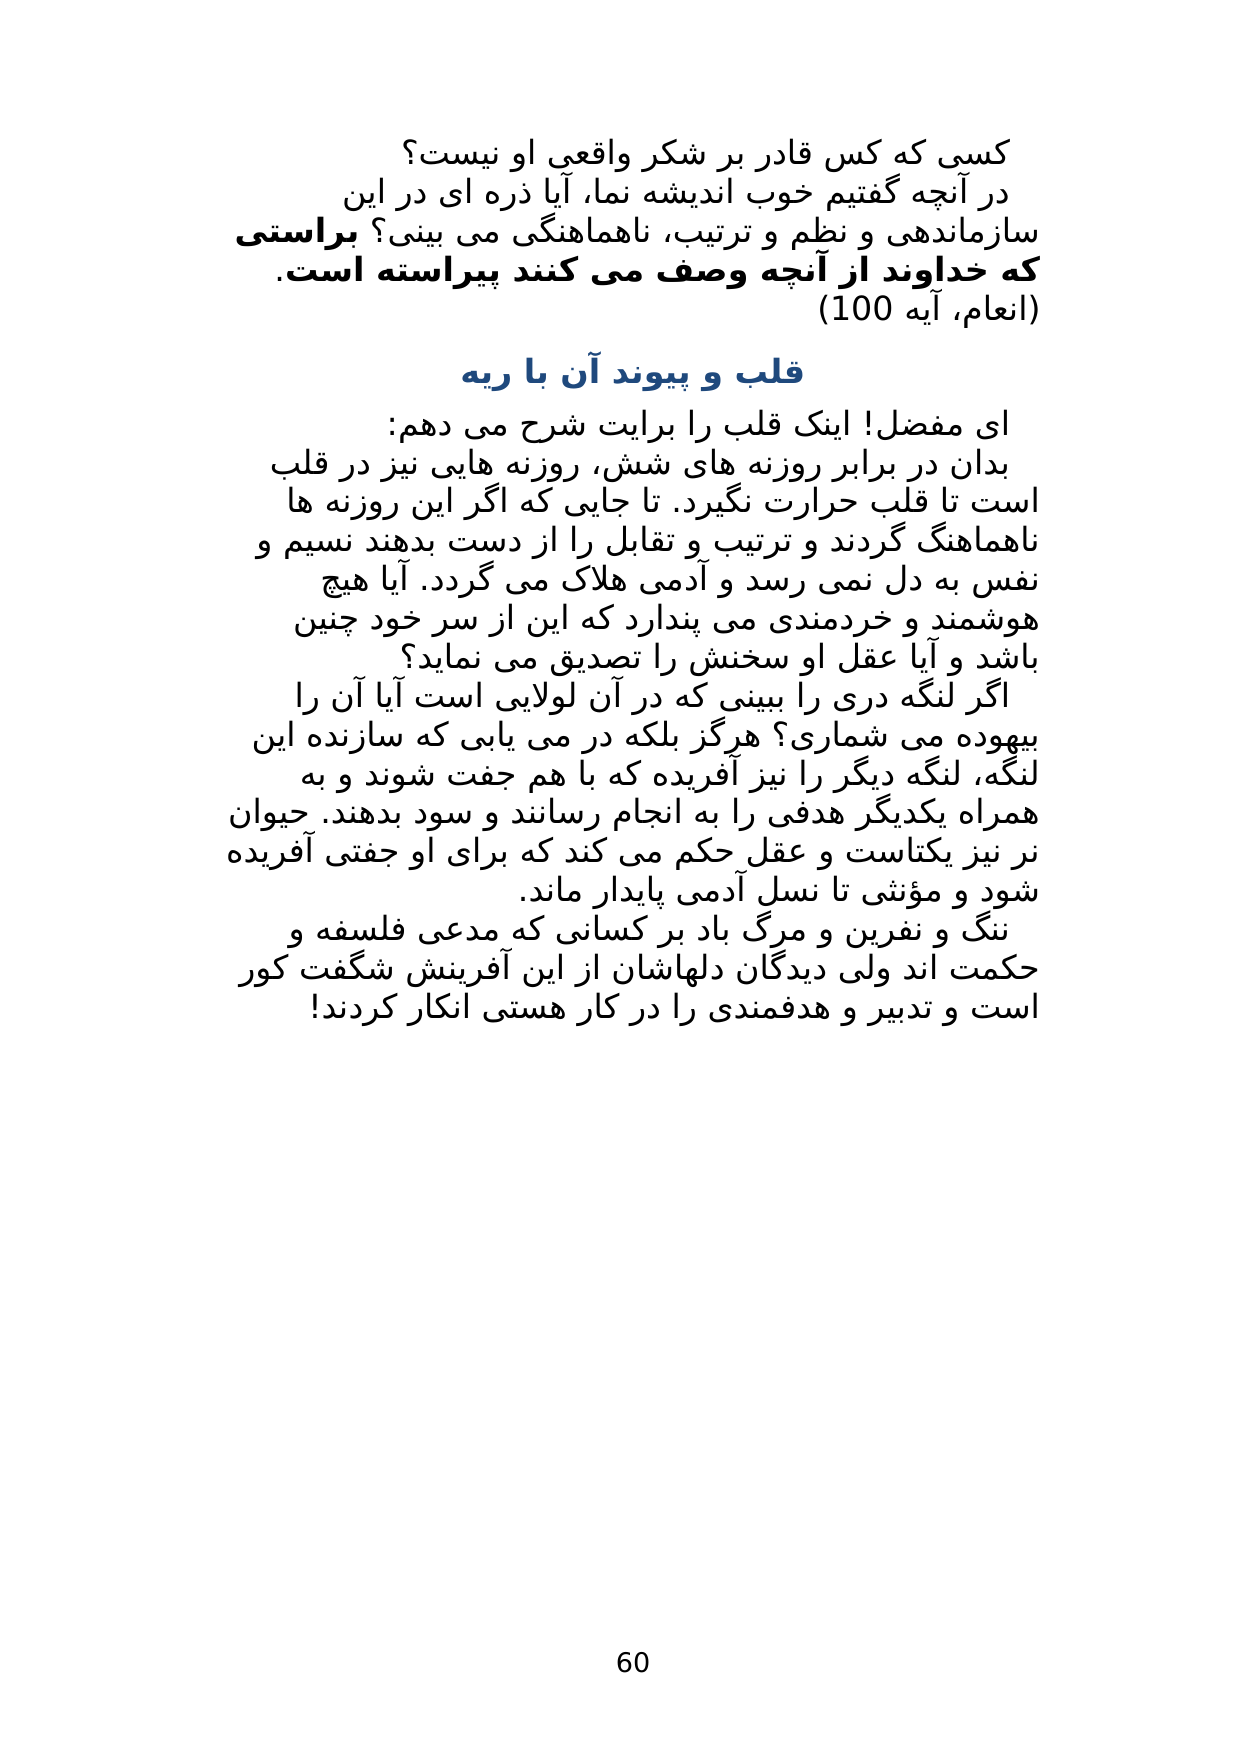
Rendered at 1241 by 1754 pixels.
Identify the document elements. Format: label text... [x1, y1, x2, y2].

subtitle قلب و پیوند آن با ریه [225, 353, 1041, 392]
text بدان در برابر روزنه های شش، روزنه هایی نیز در قلب است تا قلب حرارت نگیرد. تا جایی که اگر این روزنه ها ناهماهنگ گردند و ترتیب و تقابل را از دست بدهند نسیم و نفس به دل نمی رسد و آدمی هلاک می گردد. آیا هیچ هوشمند و خردمندی می پندارد که این از سر خود چنین باشد و آیا عقل او سخنش را تصدیق می نماید؟ [225, 443, 1041, 676]
text کسی که کس قادر بر شکر واقعی او نیست؟ [225, 134, 1041, 172]
text ننگ و نفرین و مرگ باد بر کسانی که مدعی فلسفه و حکمت اند ولی دیدگان دلهاشان از این آفرینش شگفت کور است و تدبیر و هدفمندی را در کار هستی انکار کردند! [225, 909, 1041, 1026]
text اگر لنگه دری را ببینی که در آن لولایی است آیا آن را بیهوده می شماری؟ هرگز بلکه در می یابی که سازنده این لنگه، لنگه دیگر را نیز آفریده که با هم جفت شوند و به همراه یکدیگر هدفی را به انجام رسانند و سود بدهند. حیوان نر نیز یکتاست و عقل حکم می کند که برای او جفتی آفریده شود و مؤنثی تا نسل آدمی پایدار ماند. [225, 676, 1041, 909]
text در آنچه گفتیم خوب اندیشه نما، آیا ذره ای در این سازماندهی و نظم و ترتیب، ناهماهنگی می بینی؟ براستی که خداوند از آنچه وصف می کنند پیراسته است. (انعام، آیه 100) [225, 172, 1041, 328]
text ای مفضل! اینک قلب را برایت شرح می دهم: [225, 404, 1041, 443]
